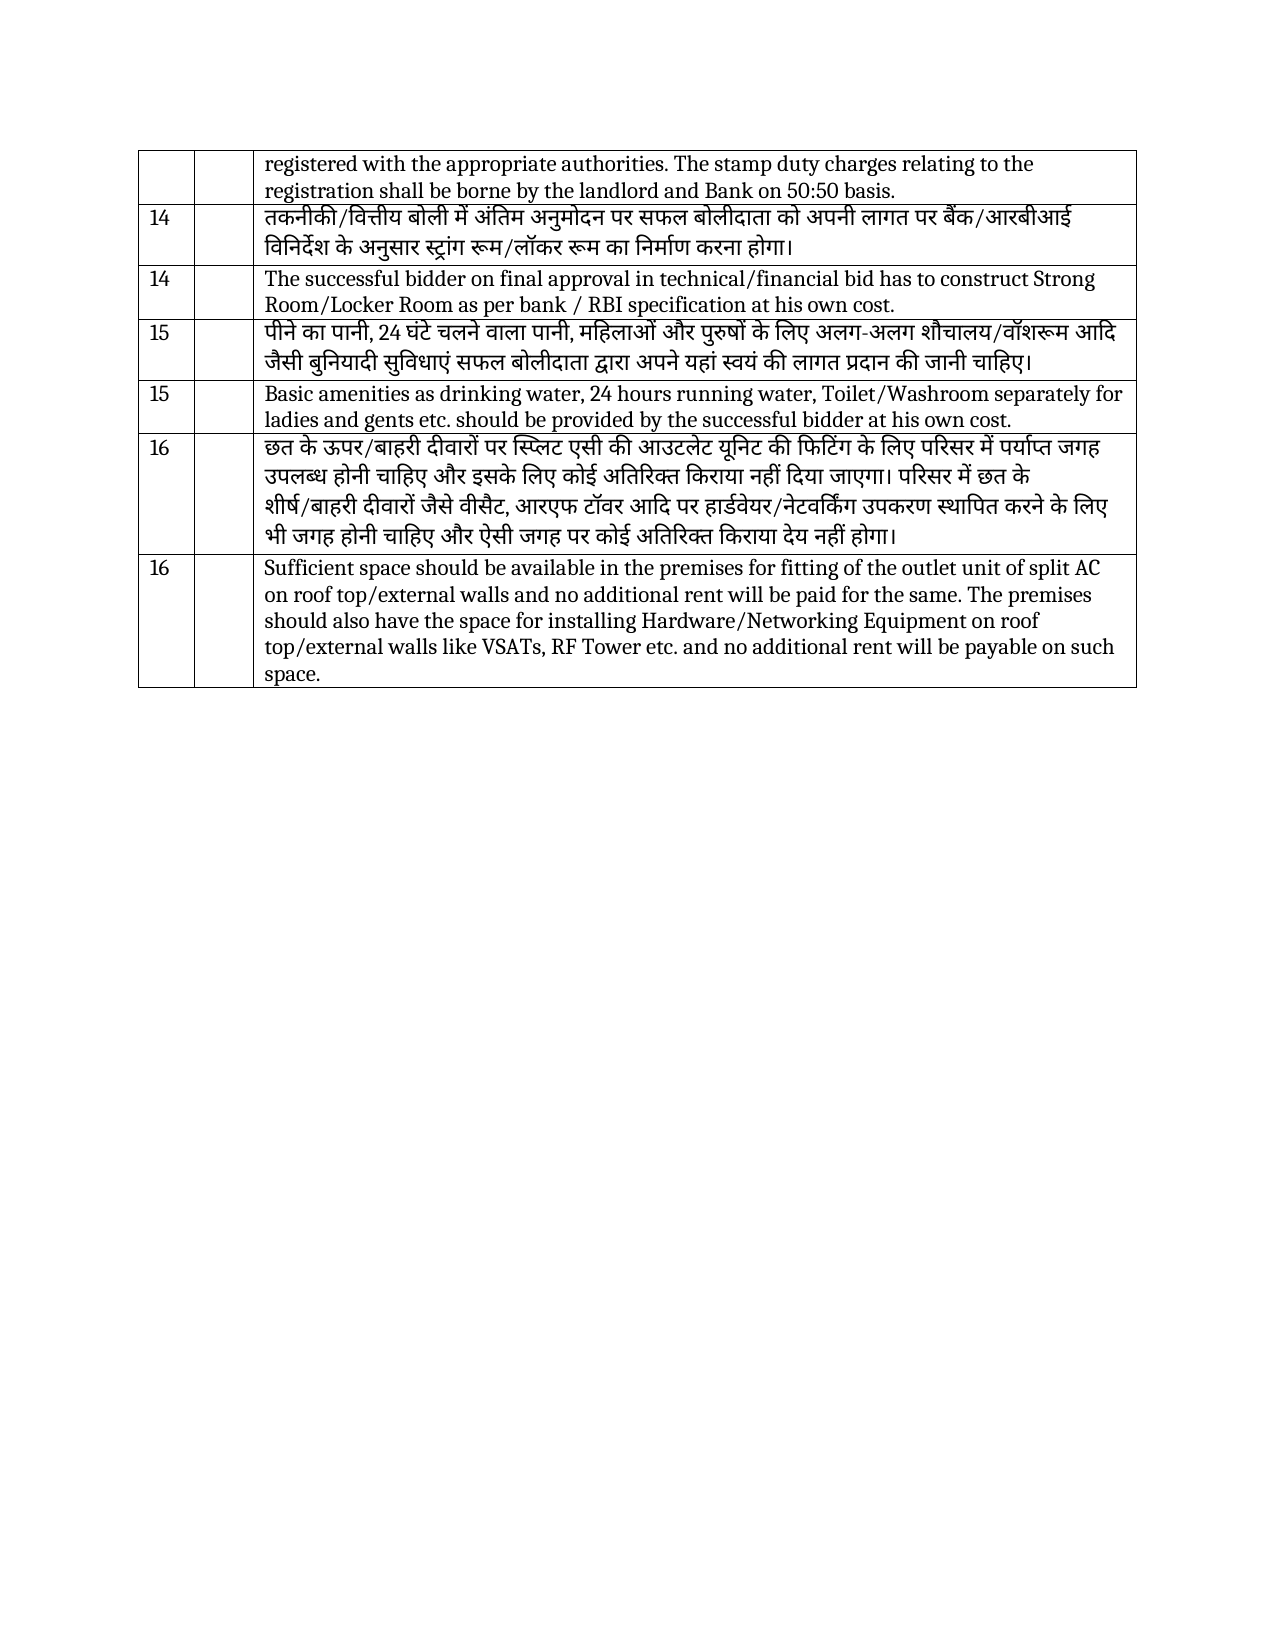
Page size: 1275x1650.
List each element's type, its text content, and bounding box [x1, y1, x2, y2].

table_cell पीने का पानी, 24 घंटे चलने वाला पानी, महिलाओं और पुरुषों के लिए अलग-अलग शौचालय/वॉशरूम आदि जैसी बुनियादी सुविधाएं सफल बोलीदाता द्वारा अपने यहां स्वयं की लागत प्रदान की जानी चाहिए। [254, 320, 1136, 379]
table_cell तकनीकी/वित्तीय बोली में अंतिम अनुमोदन पर सफल बोलीदाता को अपनी लागत पर बैंक/आरबीआई विनिर्देश के अनुसार स्ट्रांग रूम/लॉकर रूम का निर्माण करना होगा। [254, 205, 1136, 265]
table_cell 15 [139, 381, 194, 433]
table_cell [195, 205, 253, 265]
table_cell [195, 555, 253, 687]
table_cell 14 [139, 205, 194, 265]
table_cell 16 [139, 555, 194, 687]
table_cell The successful bidder on final approval in technical/financial bid has to construct Strong Room/Locker Room as per bank / RBI specification at his own cost. [254, 266, 1136, 318]
table_cell 16 [139, 434, 194, 554]
table_cell [195, 266, 253, 318]
table_cell 14 [139, 266, 194, 318]
table_cell 13 [139, 151, 194, 204]
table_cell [254, 151, 1136, 204]
table_cell Basic amenities as drinking water, 24 hours running water, Toilet/Washroom separately for ladies and gents etc. should be provided by the successful bidder at his own cost. [254, 381, 1136, 433]
table_cell [195, 381, 253, 433]
table_cell [195, 151, 253, 204]
table_cell Sufficient space should be available in the premises for fitting of the outlet unit of split AC on roof top/external walls and no additional rent will be paid for the same. The premises should also have the space for installing Hardware/Networking Equipment on roof top/external walls like VSATs, RF Tower etc. and no additional rent will be payable on such space. [254, 555, 1136, 687]
table_cell छत के ऊपर/बाहरी दीवारों पर स्प्लिट एसी की आउटलेट यूनिट की फिटिंग के लिए परिसर में पर्याप्त जगह उपलब्ध होनी चाहिए और इसके लिए कोई अतिरिक्त किराया नहीं दिया जाएगा। परिसर में छत के शीर्ष/बाहरी दीवारों जैसे वीसैट, आरएफ टॉवर आदि पर हार्डवेयर/नेटवर्किंग उपकरण स्थापित करने के लिए भी जगह होनी चाहिए और ऐसी जगह पर कोई अतिरिक्त किराया देय नहीं होगा। [254, 434, 1136, 554]
table_cell 15 [139, 320, 194, 379]
table_cell [195, 320, 253, 379]
table_cell [195, 434, 253, 554]
